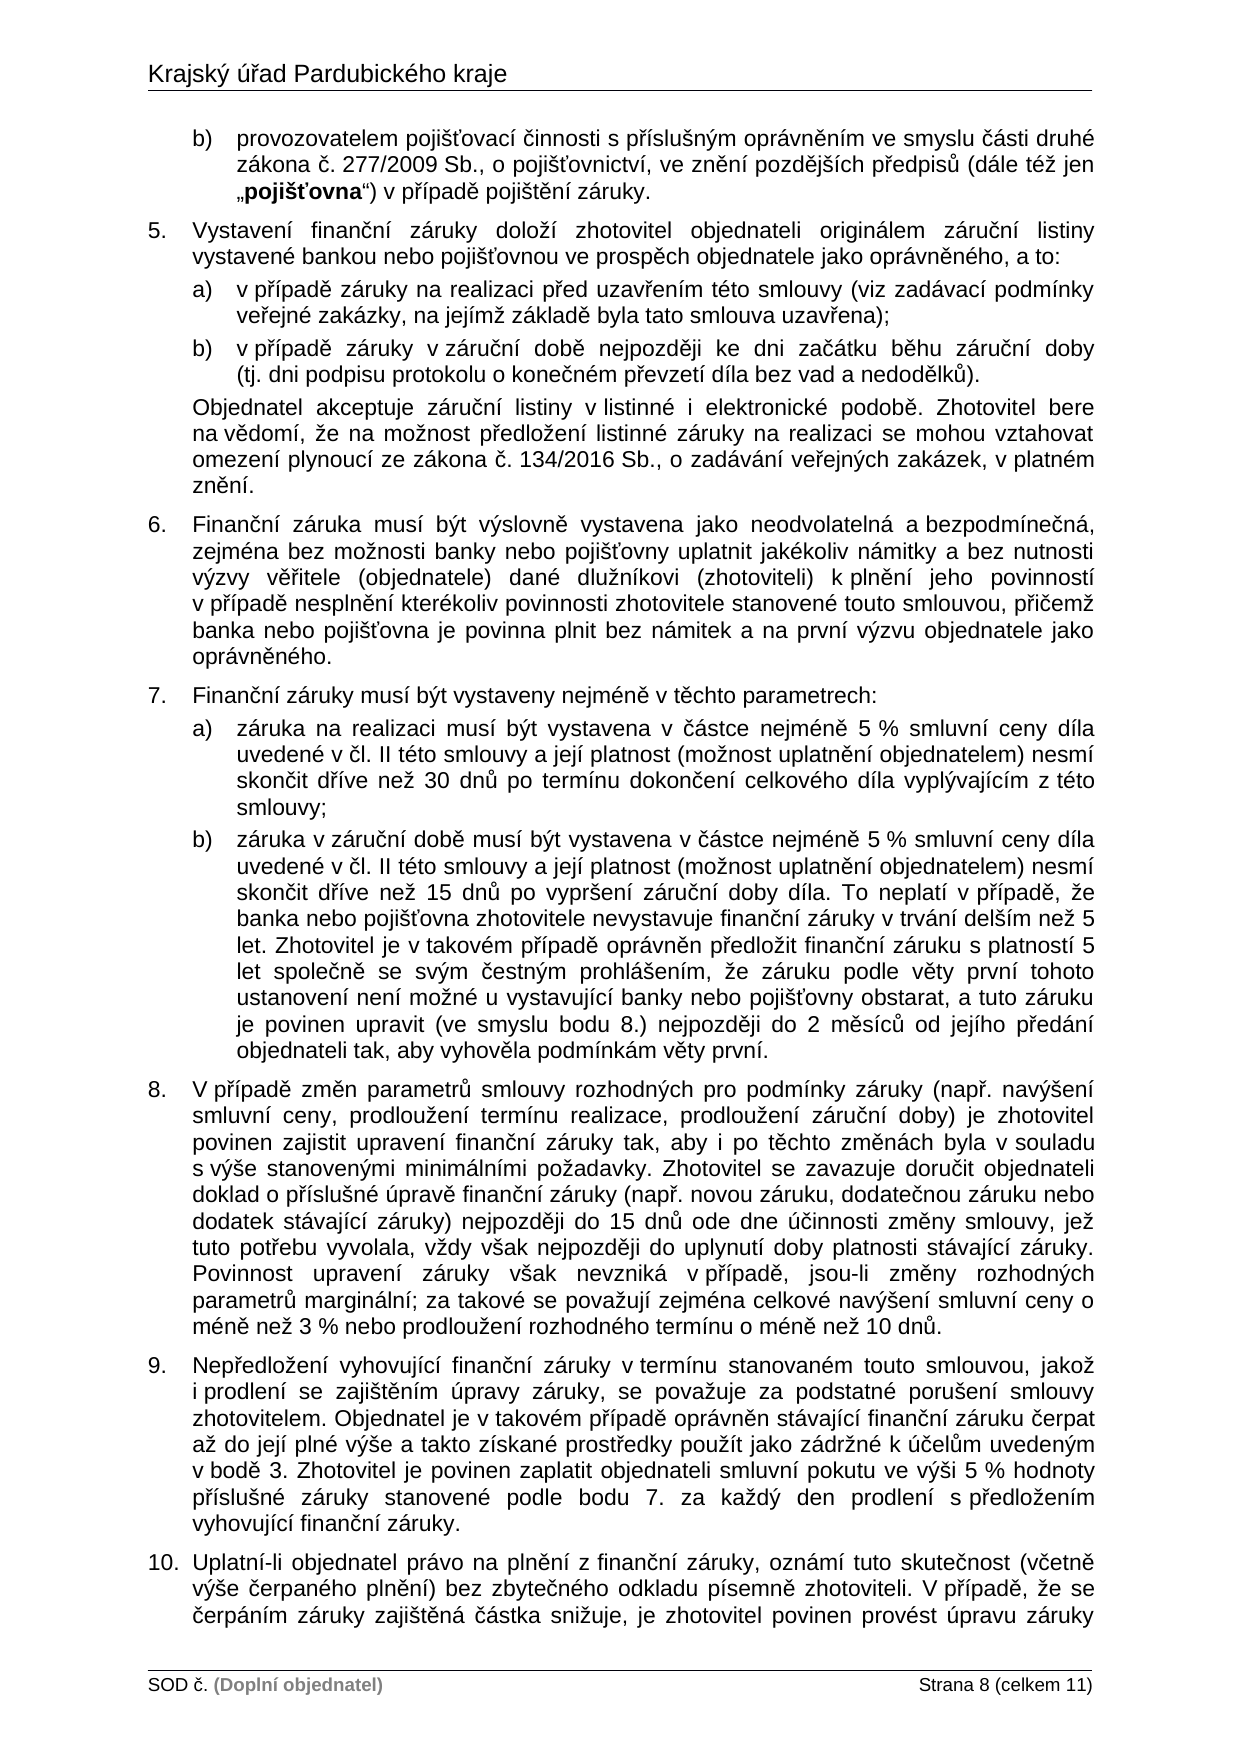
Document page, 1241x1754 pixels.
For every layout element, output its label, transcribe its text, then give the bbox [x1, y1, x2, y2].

list záruka v záruční době musí být vystavena v částce nejméně 5 % smluvní ceny díla uvedené v čl. II této smlouvy a její platnost (možnost uplatnění objednatelem) nesmí skončit dříve než 15 dnů po vypršení záruční doby díla. To neplatí v případě, že banka nebo pojišťovna zhotovitele nevystavuje finanční záruky v trvání delším než 5 let. Zhotovitel je v takovém případě oprávněn předložit finanční záruku s platností 5 let společně se svým čestným prohlášením, že záruku podle věty první tohoto ustanovení není možné u vystavující banky nebo pojišťovny obstarat, a tuto záruku je povinen upravit (ve smyslu bodu 8.) nejpozději do 2 měsíců od jejího předání objednateli tak, aby vyhověla podmínkám věty první. [192, 826, 1095, 1063]
list v případě záruky v záruční době nejpozději ke dni začátku běhu záruční doby (tj. dni podpisu protokolu o konečném převzetí díla bez vad a nedodělků). [192, 334, 1095, 387]
list provozovatelem pojišťovací činnosti s příslušným oprávněním ve smyslu části druhé zákona č. 277/2009 Sb., o pojišťovnictví, ve znění pozdějších předpisů (dále též jen „pojišťovna“) v případě pojištění záruky. [192, 125, 1095, 204]
list záruka na realizaci musí být vystavena v částce nejméně 5 % smluvní ceny díla uvedené v čl. II této smlouvy a její platnost (možnost uplatnění objednatelem) nesmí skončit dříve než 30 dnů po termínu dokončení celkového díla vyplývajícím z této smlouvy; [192, 714, 1095, 820]
list Vystavení finanční záruky doloží zhotovitel objednateli originálem záruční listiny vystavené bankou nebo pojišťovnou ve prospěch objednatele jako oprávněného, a to: [148, 217, 1095, 269]
list v případě záruky na realizaci před uzavřením této smlouvy (viz zadávací podmínky veřejné zakázky, na jejímž základě byla tato smlouva uzavřena); [192, 276, 1095, 328]
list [148, 1549, 1095, 1628]
text Objednatel akceptuje záruční listiny v listinné i elektronické podobě. Zhotovitel bere na vědomí, že na možnost předložení listinné záruky na realizaci se mohou vztahovat omezení plynoucí ze zákona č. 134/2016 Sb., o zadávání veřejných zakázek, v platném znění. [192, 393, 1095, 499]
list Nepředložení vyhovující finanční záruky v termínu stanovaném touto smlouvou, jakož i prodlení se zajištěním úpravy záruky, se považuje za podstatné porušení smlouvy zhotovitelem. Objednatel je v takovém případě oprávněn stávající finanční záruku čerpat až do její plné výše a takto získané prostředky použít jako zádržné k účelům uvedeným v bodě 3. Zhotovitel je povinen zaplatit objednateli smluvní pokutu ve výši 5 % hodnoty příslušné záruky stanovené podle bodu 7. za každý den prodlení s předložením vyhovující finanční záruky. [148, 1352, 1095, 1536]
list V případě změn parametrů smlouvy rozhodných pro podmínky záruky (např. navýšení smluvní ceny, prodloužení termínu realizace, prodloužení záruční doby) je zhotovitel povinen zajistit upravení finanční záruky tak, aby i po těchto změnách byla v souladu s výše stanovenými minimálními požadavky. Zhotovitel se zavazuje doručit objednateli doklad o příslušné úpravě finanční záruky (např. novou záruku, dodatečnou záruku nebo dodatek stávající záruky) nejpozději do 15 dnů ode dne účinnosti změny smlouvy, jež tuto potřebu vyvolala, vždy však nejpozději do uplynutí doby platnosti stávající záruky. Povinnost upravení záruky však nevzniká v případě, jsou-li změny rozhodných parametrů marginální; za takové se považují zejména celkové navýšení smluvní ceny o méně než 3 % nebo prodloužení rozhodného termínu o méně než 10 dnů. [148, 1076, 1095, 1339]
list Finanční záruka musí být výslovně vystavena jako neodvolatelná a bezpodmínečná, zejména bez možnosti banky nebo pojišťovny uplatnit jakékoliv námitky a bez nutnosti výzvy věřitele (objednatele) dané dlužníkovi (zhotoviteli) k plnění jeho povinností v případě nesplnění kterékoliv povinnosti zhotovitele stanovené touto smlouvou, přičemž banka nebo pojišťovna je povinna plnit bez námitek a na první výzvu objednatele jako oprávněného. [148, 511, 1095, 669]
list Finanční záruky musí být vystaveny nejméně v těchto parametrech: [148, 682, 1095, 708]
